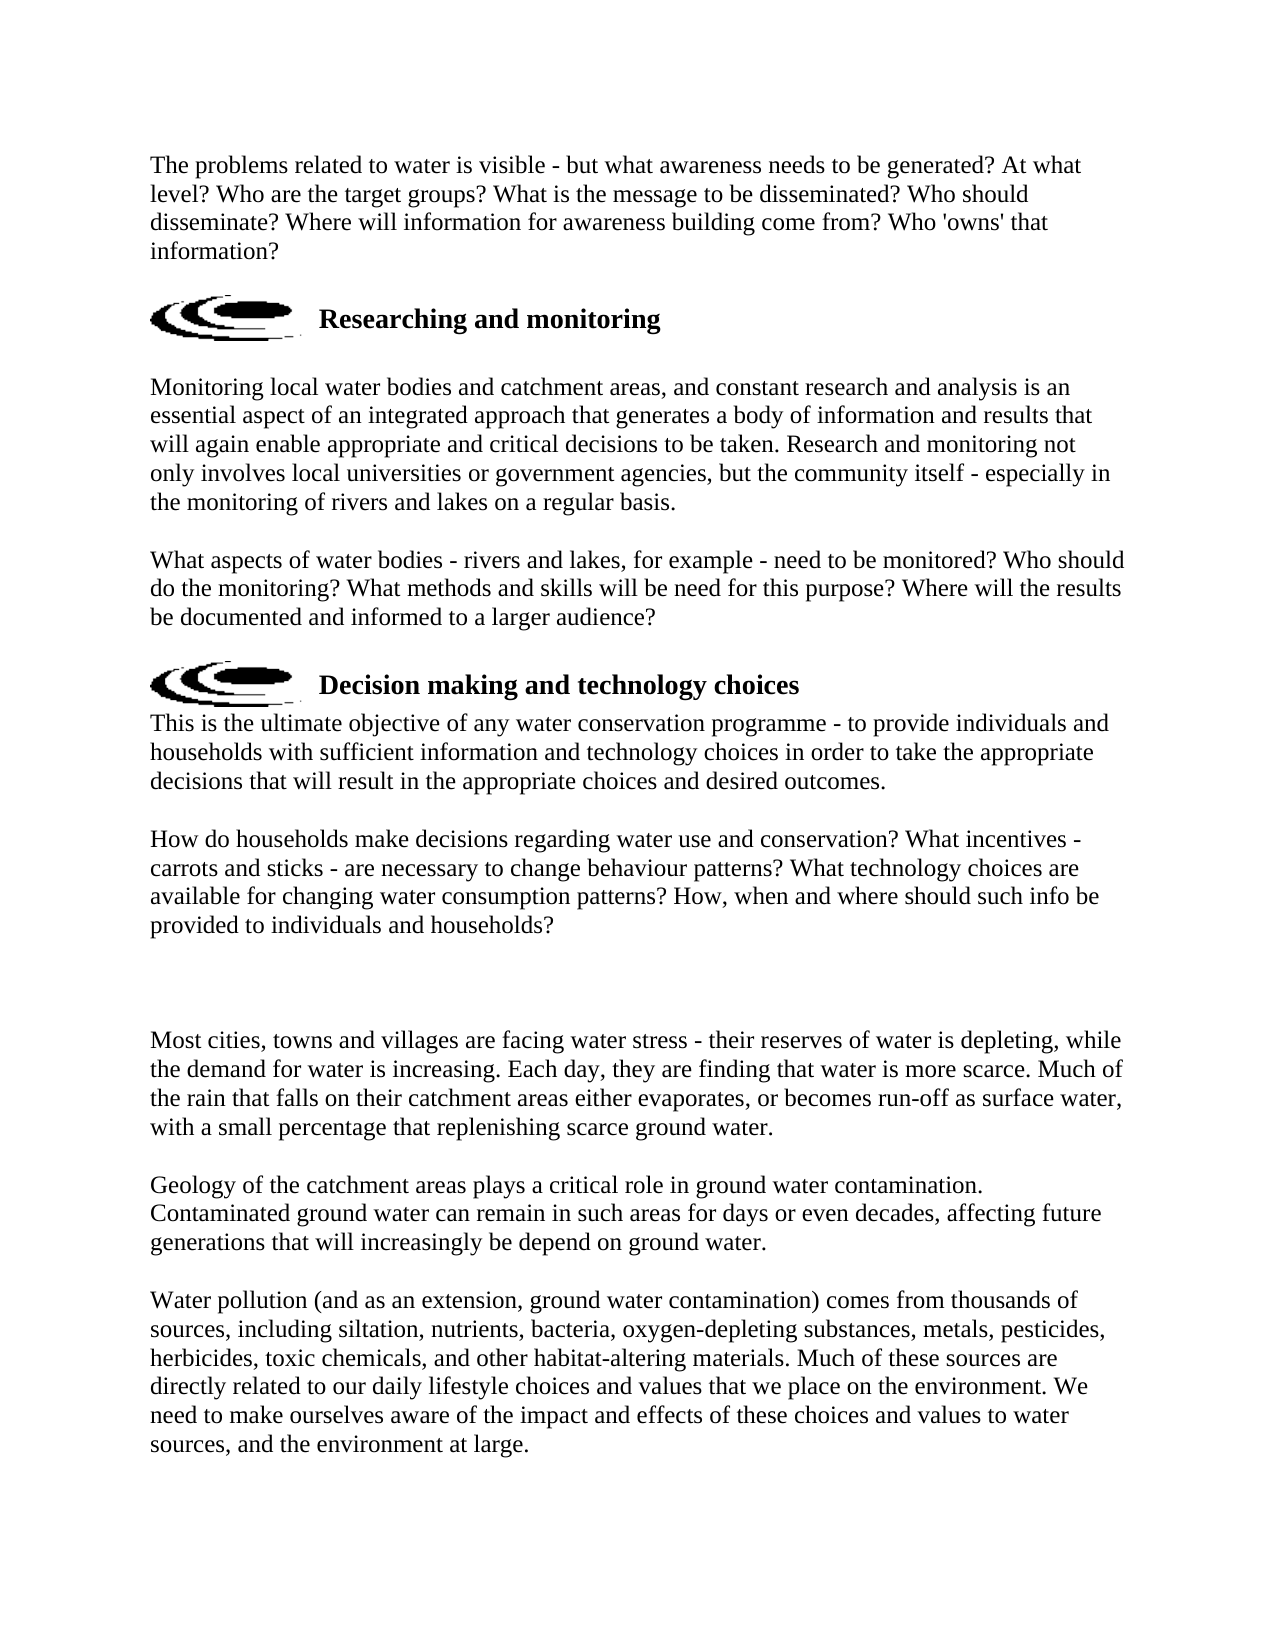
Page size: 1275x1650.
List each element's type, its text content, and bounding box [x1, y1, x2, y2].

text Geology of the catchment areas plays a critical role in ground water contamination. Contaminated ground water can remain in such areas for days or even decades, affecting future generations that will increasingly be depend on ground water. [150, 1170, 1125, 1256]
table_header Researching and monitoring [317, 294, 667, 343]
table_header Decision making and technology choices [317, 660, 806, 708]
text What aspects of water bodies - rivers and lakes, for example - need to be monitored? Who should do the monitoring? What methods and skills will be need for this purpose? Where will the results be documented and informed to a larger audience? [150, 545, 1125, 631]
text This is the ultimate objective of any water conservation programme - to provide individuals and households with sufficient information and technology choices in order to take the appropriate decisions that will result in the appropriate choices and desired outcomes. [150, 708, 1125, 795]
table_header [149, 294, 317, 343]
text Water pollution (and as an extension, ground water contamination) comes from thousands of sources, including siltation, nutrients, bacteria, oxygen-depleting substances, metals, pesticides, herbicides, toxic chemicals, and other habitat-altering materials. Much of these sources are directly related to our daily lifestyle choices and values that we place on the environment. We need to make ourselves aware of the impact and effects of these choices and values to water sources, and the environment at large. [150, 1285, 1125, 1458]
text How do households make decisions regarding water use and conservation? What incentives - carrots and sticks - are necessary to change behaviour patterns? What technology choices are available for changing water consumption patterns? How, when and where should such info be provided to individuals and households? [150, 824, 1125, 939]
picture [150, 661, 308, 707]
text Monitoring local water bodies and catchment areas, and constant research and analysis is an essential aspect of an integrated approach that generates a body of information and results that will again enable appropriate and critical decisions to be taken. Research and monitoring not only involves local universities or government agencies, but the community itself - especially in the monitoring of rivers and lakes on a regular basis. [150, 372, 1125, 516]
picture [150, 295, 308, 341]
text Most cities, towns and villages are facing water stress - their reserves of water is depleting, while the demand for water is increasing. Each day, they are finding that water is more scarce. Much of the rain that falls on their catchment areas either evaporates, or becomes run-off as surface water, with a small percentage that replenishing scarce ground water. [150, 1026, 1125, 1141]
text The problems related to water is visible - but what awareness needs to be generated? At what level? Who are the target groups? What is the message to be disseminated? Who should disseminate? Where will information for awareness building come from? Who 'owns' that information? [150, 150, 1125, 265]
table_header [149, 660, 317, 708]
